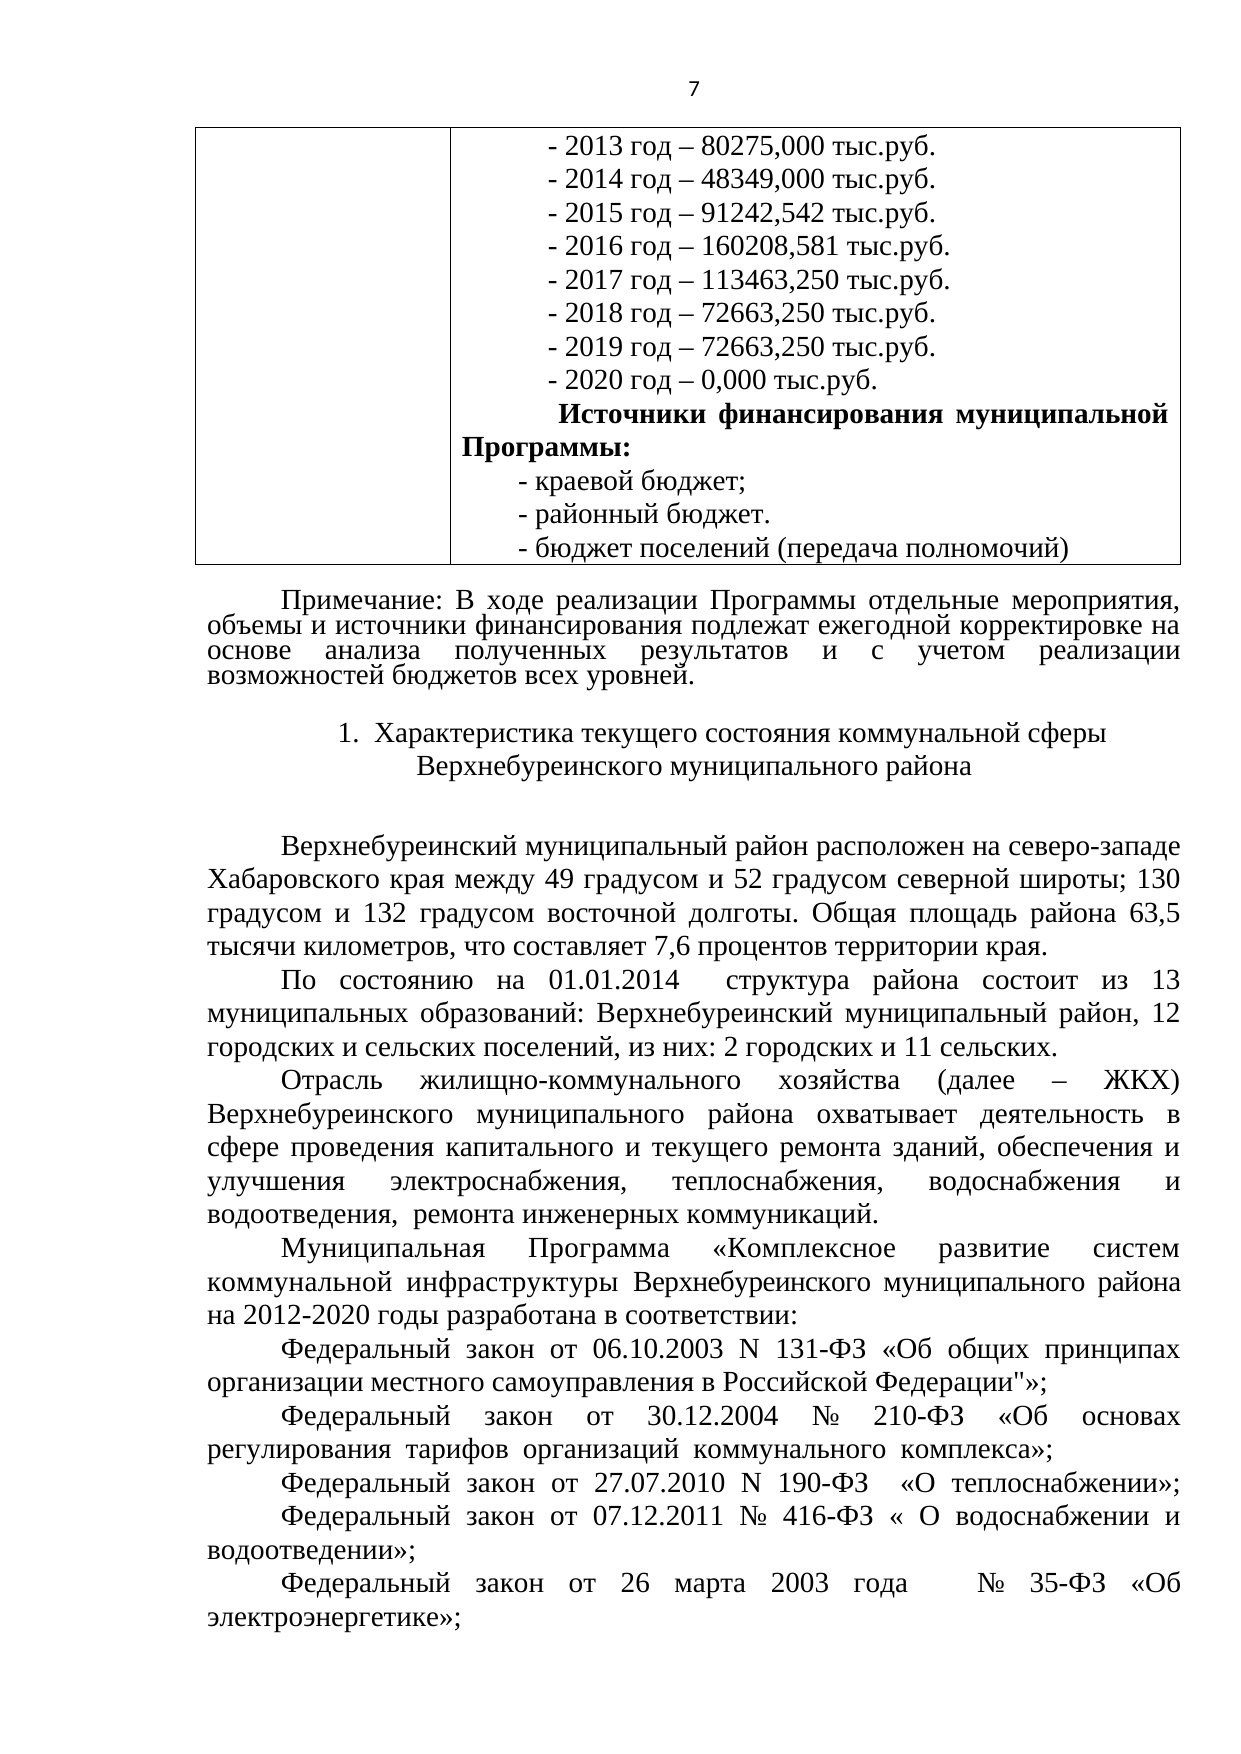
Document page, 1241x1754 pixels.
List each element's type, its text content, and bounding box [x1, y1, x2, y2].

text Федеральный закон от 06.10.2003 N 131-ФЗ «Об общих принципах организации местного самоуправления в Российской Федерации"»; [207, 1331, 1181, 1398]
text Верхнебуреинский муниципальный район расположен на северо-западе Хабаровского края между 49 градусом и 52 градусом северной широты; 130 градусом и 132 градусом восточной долготы. Общая площадь района 63,5 тысячи километров, что составляет 7,6 процентов территории края. [207, 828, 1181, 962]
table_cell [196, 128, 450, 564]
text По состоянию на 01.01.2014 структура района состоит из 13 муниципальных образований: Верхнебуреинский муниципальный район, 12 городских и сельских поселений, из них: 2 городских и 11 сельских. [207, 962, 1181, 1062]
text Муниципальная Программа «Комплексное развитие систем коммунальной инфраструктуры Верхнебуреинского муниципального района на 2012-2020 годы разработана в соответствии: [207, 1230, 1181, 1331]
text 1. Характеристика текущего состояния коммунальной сферы Верхнебуреинского муниципального района [207, 715, 1181, 782]
text Федеральный закон от 26 марта 2003 года № 35-ФЗ «Об электроэнергетике»; [207, 1566, 1181, 1633]
text Отрасль жилищно-коммунального хозяйства (далее – ЖКХ) Верхнебуреинского муниципального района охватывает деятельность в сфере проведения капитального и текущего ремонта зданий, обеспечения и улучшения электроснабжения, теплоснабжения, водоснабжения и водоотведения, ремонта инженерных коммуникаций. [207, 1062, 1181, 1230]
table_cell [451, 128, 1180, 564]
text Федеральный закон от 30.12.2004 № 210-ФЗ «Об основах регулирования тарифов организаций коммунального комплекса»; Федеральный закон от 27.07.2010 N 190-ФЗ «О теплоснабжении»; Федеральный закон от 07.12.2011 № 416-ФЗ « О водоснабжении и водоотведении»; [207, 1398, 1181, 1566]
text Примечание: В ходе реализации Программы отдельные мероприятия, объемы и источники финансирования подлежат ежегодной корректировке на основе анализа полученных результатов и с учетом реализации возможностей бюджетов всех уровней. [207, 590, 1181, 690]
